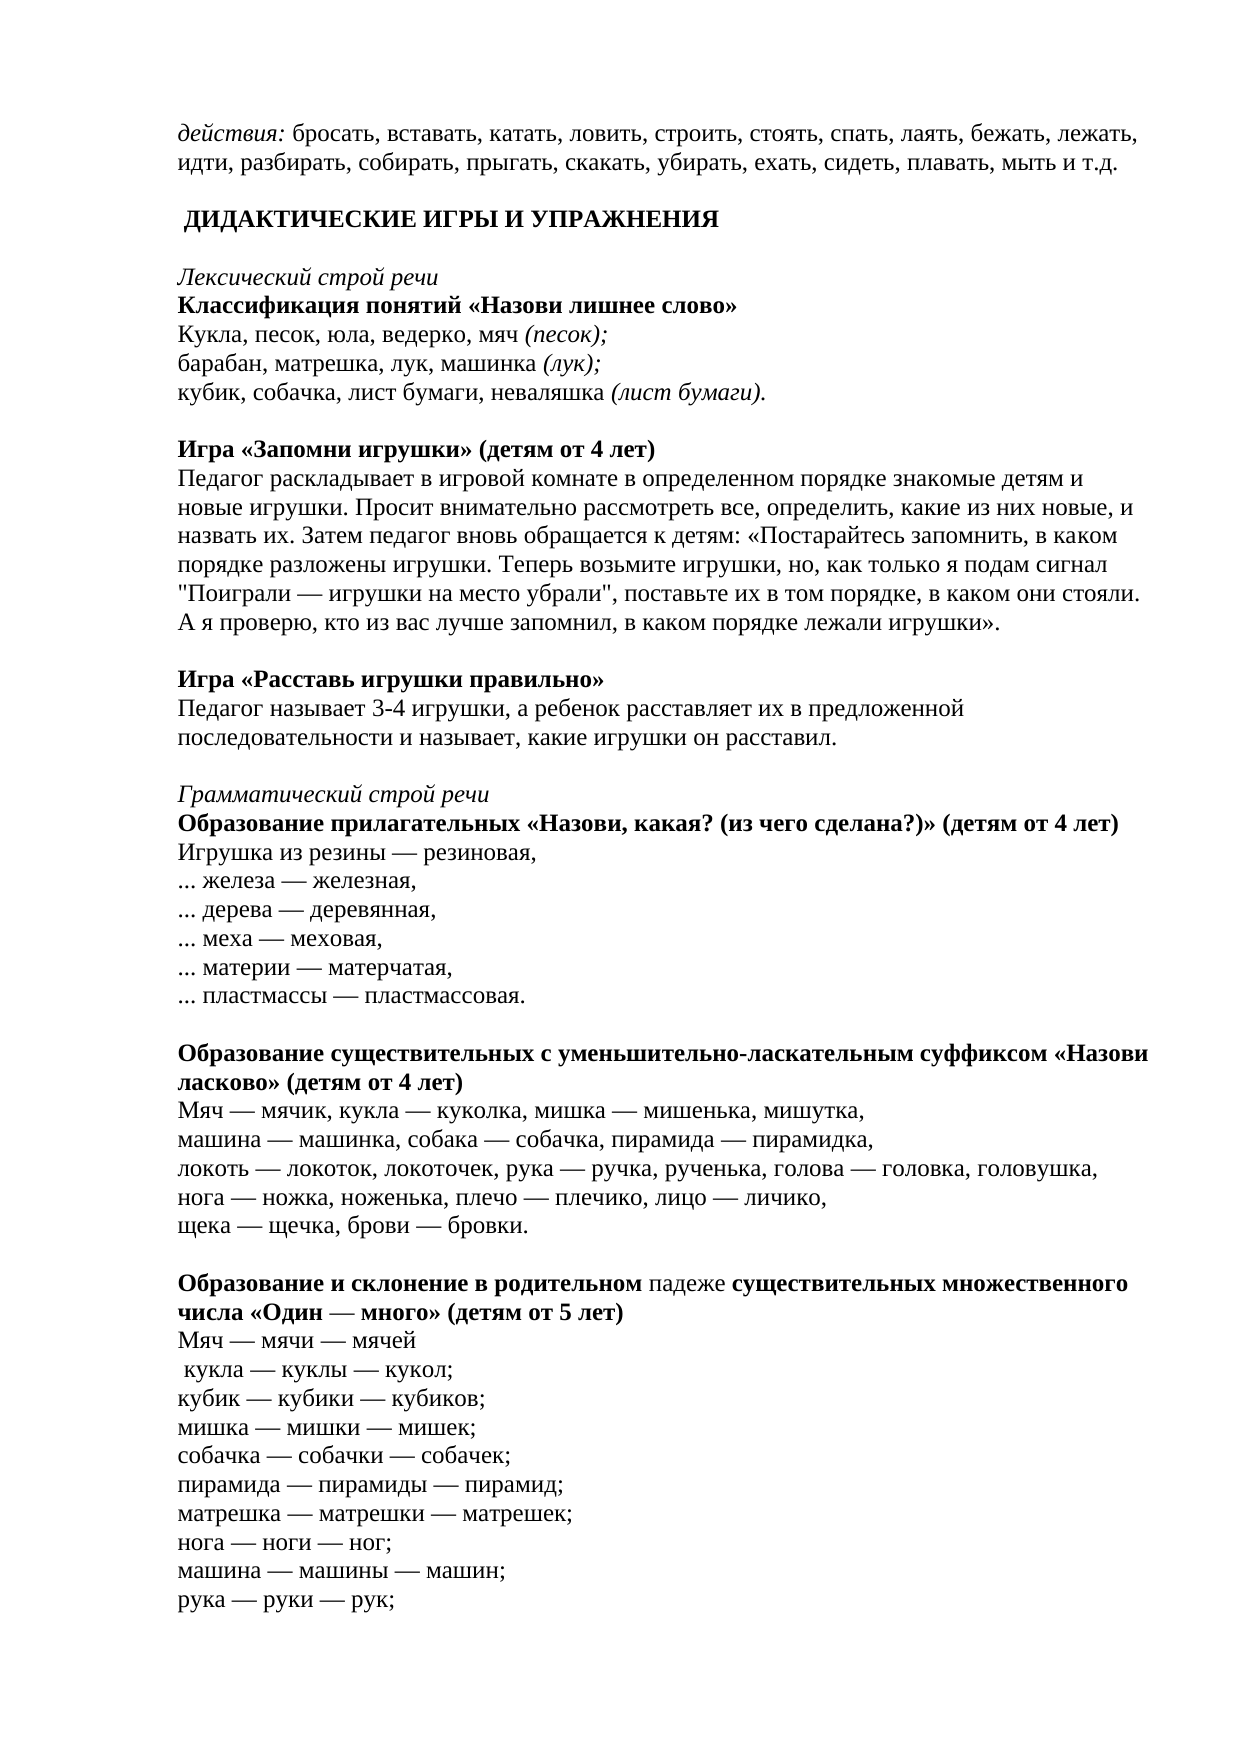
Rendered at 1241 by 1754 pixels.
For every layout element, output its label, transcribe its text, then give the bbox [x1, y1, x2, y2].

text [177, 1354, 1152, 1613]
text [177, 118, 1152, 1009]
text Образование существительных с уменьшительно-ласкательным суффиксом «Назови ласково» (детям от 4 лет) Мяч — мячик, кукла — куколка, мишка — мишенька, мишутка, машина — машинка, собака — собачка, пирамида — пирамидка, локоть — локоток, локоточек, рука — ручка, рученька, голова — головка, головушка, нога — ножка, ноженька, плечо — плечико, лицо — личико, щека — щечка, брови — бровки. Образование и склонение в родительном падеже существительных множественного числа «Один — много» (детям от 5 лет) Мяч — мячи — мячей [177, 1009, 1152, 1354]
